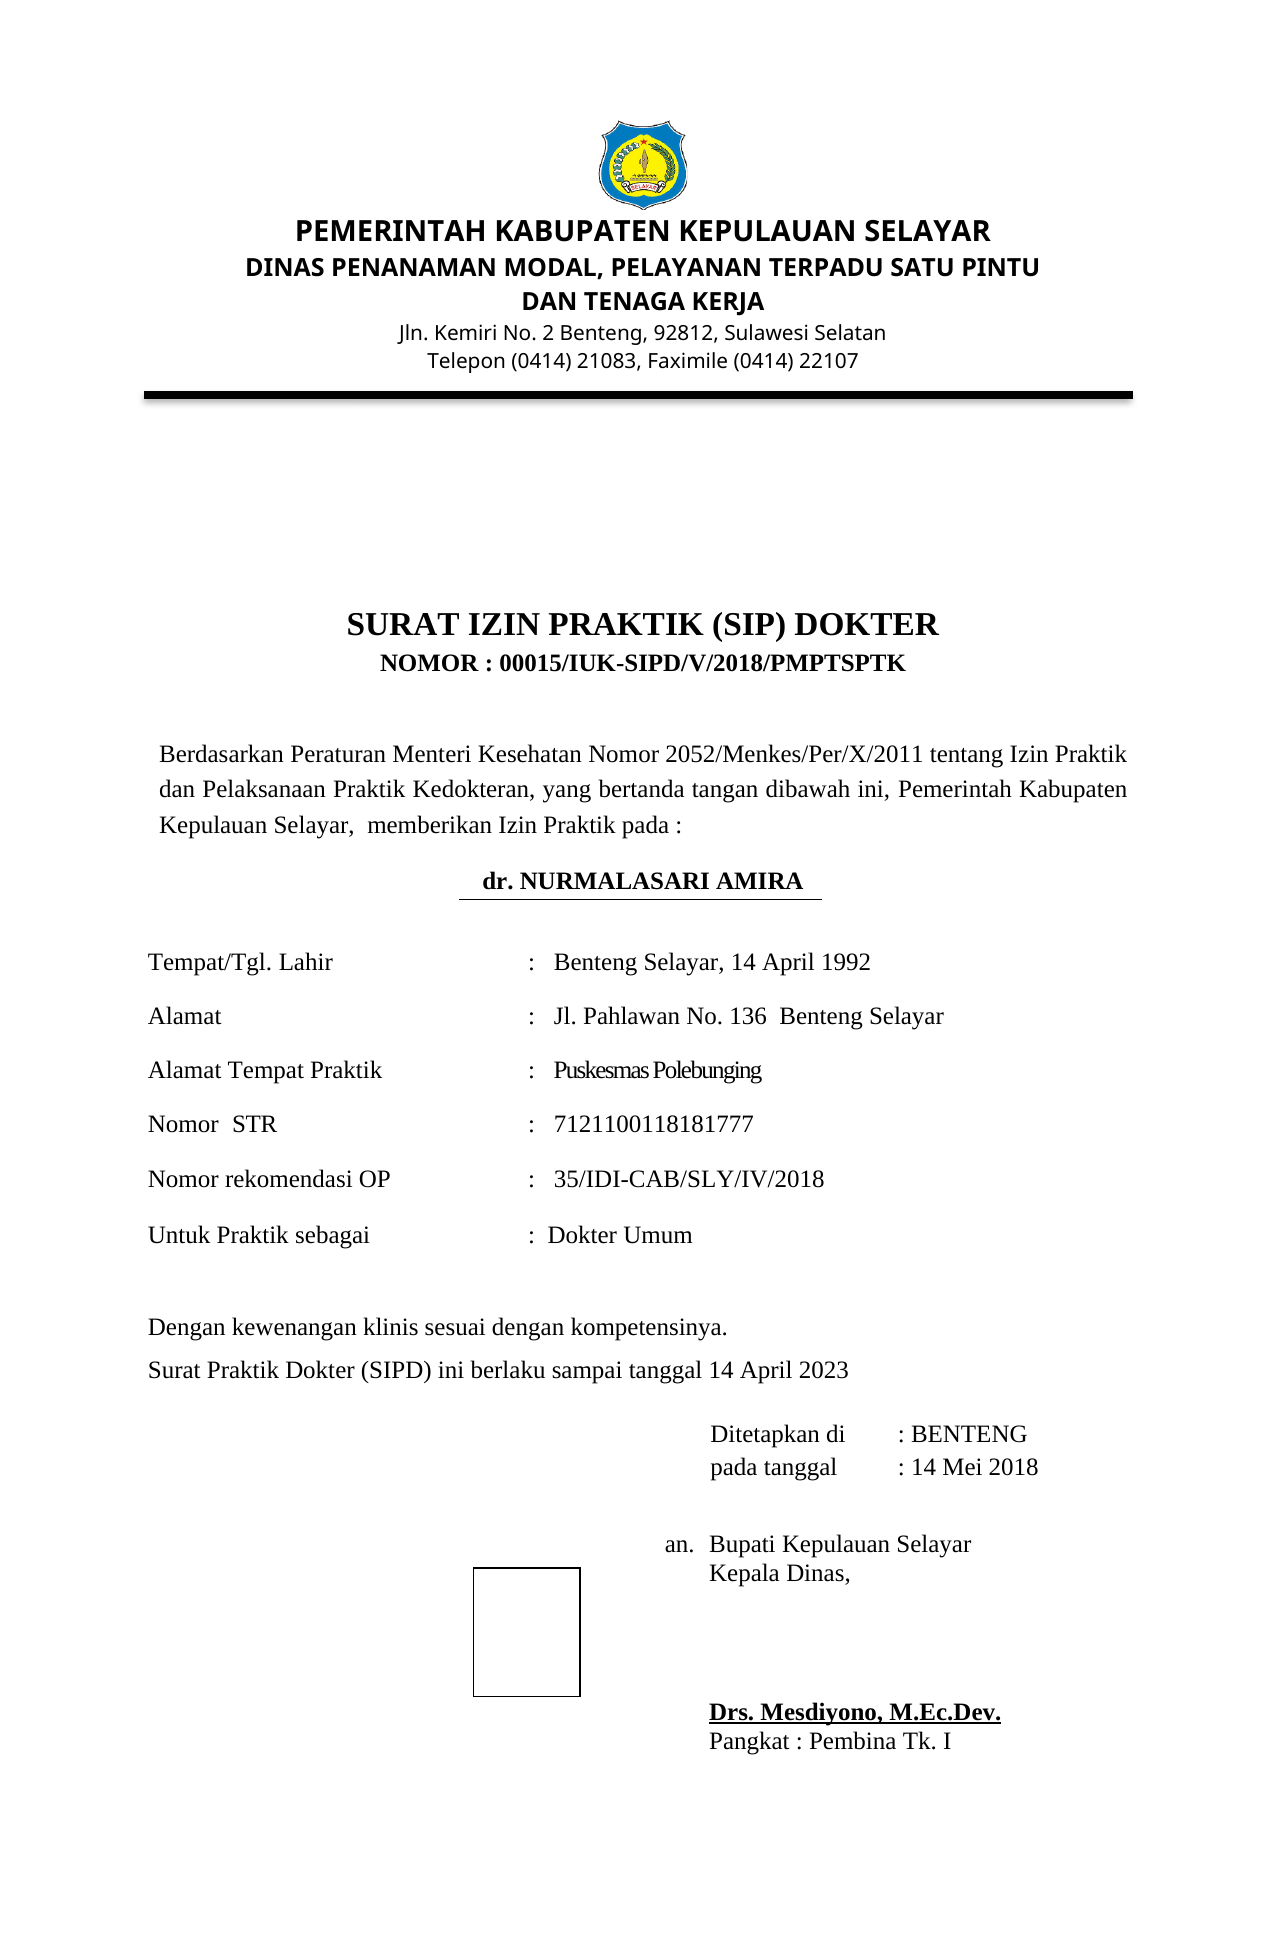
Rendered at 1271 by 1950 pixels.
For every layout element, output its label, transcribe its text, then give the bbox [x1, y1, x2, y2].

text Berdasarkan Peraturan Menteri Kesehatan Nomor 2052/Menkes/Per/X/2011 tentang Izin Praktik dan Pelaksanaan Praktik Kedokteran, yang bertanda tangan dibawah ini, Pemerintah Kabupaten Kepulauan Selayar, memberikan Izin Praktik pada : [159, 739, 1127, 838]
text Nomor STR : 7121100118181777 [148, 1109, 1073, 1137]
text NOMOR : 00015/IUK-SIPD/V/2018/PMPTSPTK [242, 648, 1043, 677]
text Nomor rekomendasi OP : 35/IDI-CAB/SLY/IV/2018 [148, 1164, 1073, 1193]
text Pangkat : Pembina Tk. I [148, 1726, 1138, 1755]
picture [598, 120, 688, 210]
text Alamat : Jl. Pahlawan No. 136 Benteng Selayar [148, 1001, 1138, 1030]
text dr. NURMALASARI AMIRA [148, 866, 1138, 895]
text pada tanggal : 14 Mei 2018 [710, 1452, 1138, 1481]
text Kepala Dinas, [148, 1558, 1138, 1586]
text Drs. Mesdiyono, M.Ec.Dev. [148, 1697, 1138, 1726]
text an. Bupati Kepulauan Selayar [148, 1529, 1138, 1558]
text Dengan kewenangan klinis sesuai dengan kompetensinya. Surat Praktik Dokter (SIPD) ini berlaku sampai tanggal 14 April 2023 [148, 1312, 1001, 1384]
text Tempat/Tgl. Lahir : Benteng Selayar, 14 April 1992 [148, 947, 1138, 976]
text Ditetapkan di : BENTENG [710, 1419, 1138, 1448]
text Alamat Tempat Praktik : Puskesmas Polebunging [148, 1055, 1138, 1083]
text Untuk Praktik sebagai : Dokter Umum [148, 1220, 1094, 1249]
text SURAT IZIN PRAKTIK (SIP) DOKTER [242, 604, 1043, 642]
